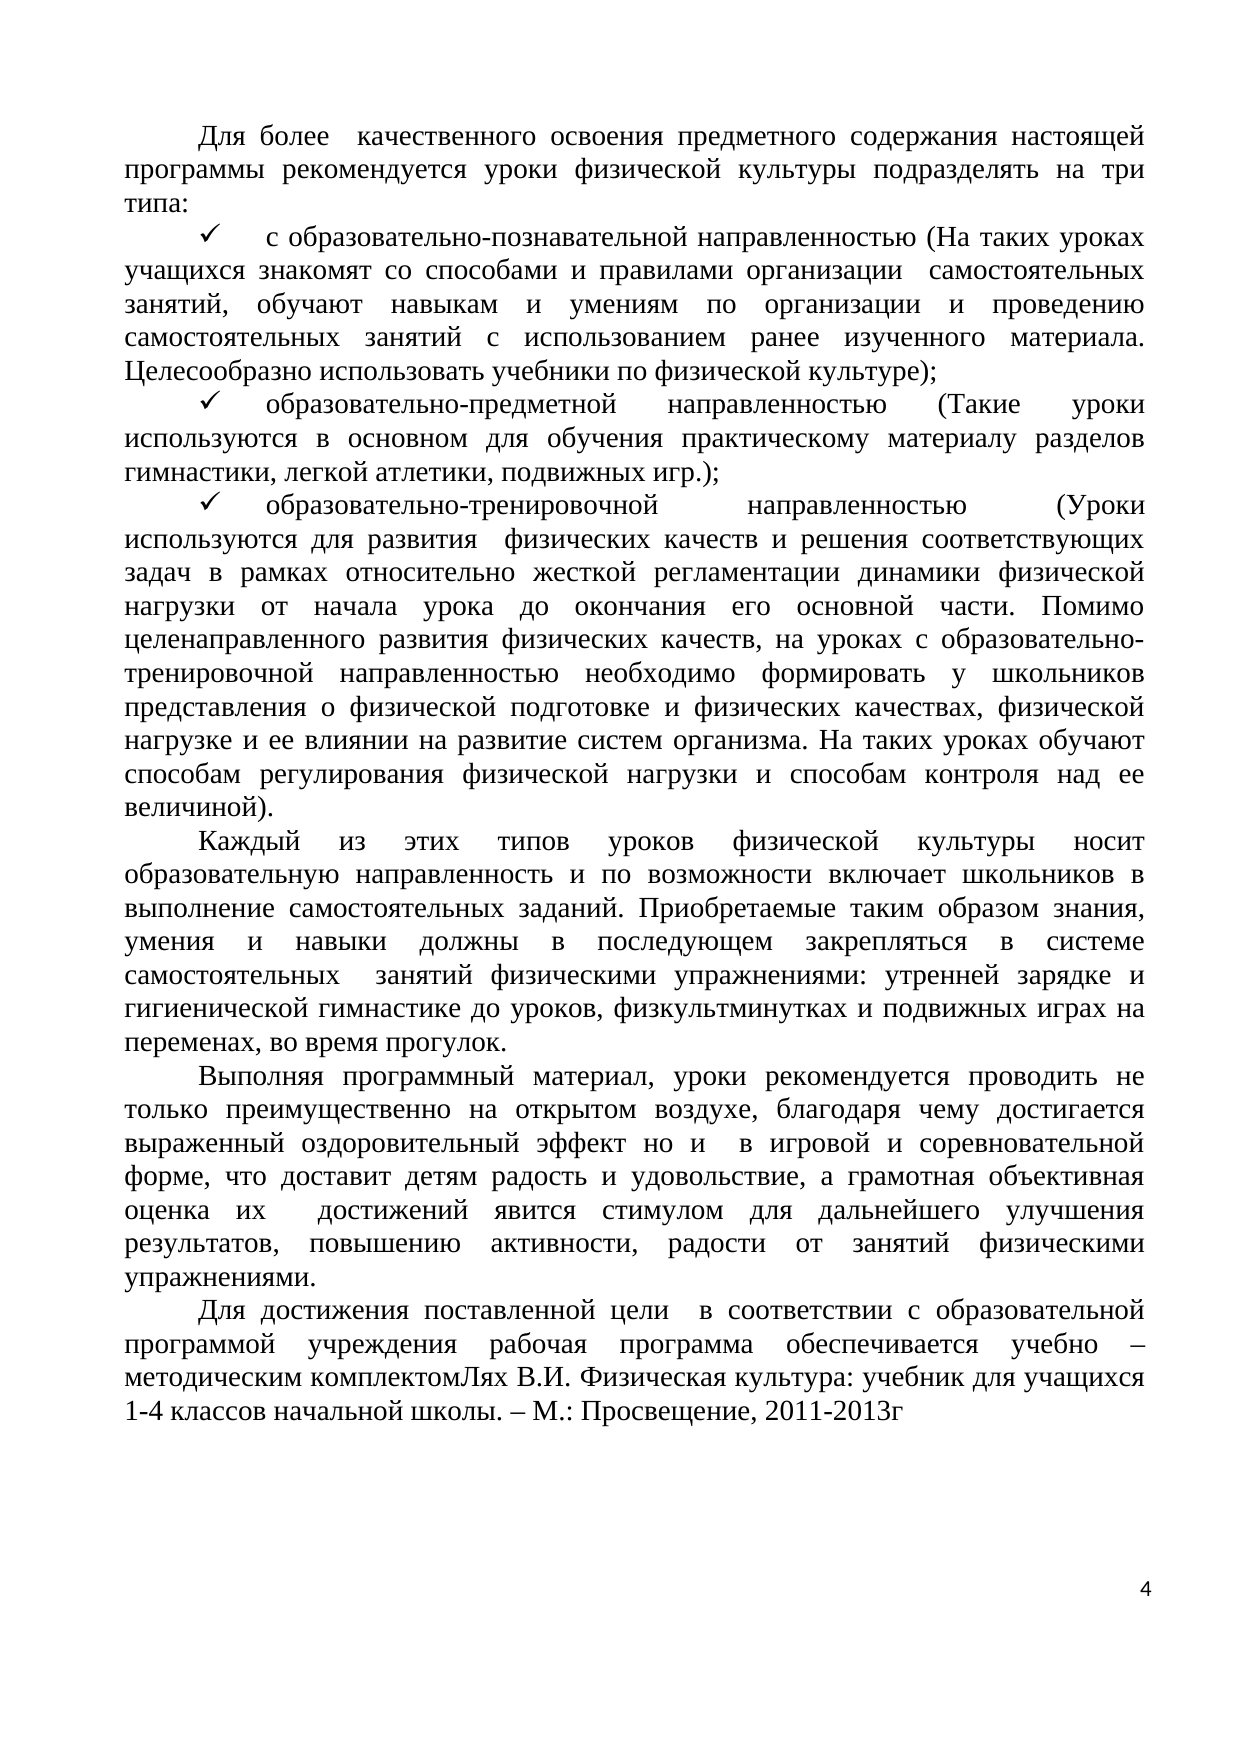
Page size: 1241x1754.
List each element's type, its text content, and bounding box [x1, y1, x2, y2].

text Для достижения поставленной цели в соответствии с образовательной программой учреждения рабочая программа обеспечивается учебно – методическим комплектомЛях В.И. Физическая культура: учебник для учащихся 1-4 классов начальной школы. – М.: Просвещение, 2011-2013г [124, 1292, 1146, 1427]
list образовательно-предметной направленностью (Такие уроки используются в основном для обучения практическому материалу разделов гимнастики, легкой атлетики, подвижных игр.); [124, 387, 1146, 487]
list образовательно-тренировочной направленностью (Уроки используются для развития физических качеств и решения соответствующих задач в рамках относительно жесткой регламентации динамики физической нагрузки от начала урока до окончания его основной части. Помимо целенаправленного развития физических качеств, на уроках с образовательно-тренировочной направленностью необходимо формировать у школьников представления о физической подготовке и физических качествах, физической нагрузке и ее влиянии на развитие систем организма. На таких уроках обучают способам регулирования физической нагрузки и способам контроля над ее величиной). [124, 487, 1146, 823]
text Выполняя программный материал, уроки рекомендуется проводить не только преимущественно на открытом воздухе, благодаря чему достигается выраженный оздоровительный эффект но и в игровой и соревновательной форме, что доставит детям радость и удовольствие, а грамотная объективная оценка их достижений явится стимулом для дальнейшего улучшения результатов, повышению активности, радости от занятий физическими упражнениями. [124, 1058, 1146, 1292]
text Для более качественного освоения предметного содержания настоящей программы рекомендуется уроки физической культуры подразделять на три типа: [124, 118, 1146, 219]
text Каждый из этих типов уроков физической культуры носит образовательную направленность и по возможности включает школьников в выполнение самостоятельных заданий. Приобретаемые таким образом знания, умения и навыки должны в последующем закрепляться в системе самостоятельных занятий физическими упражнениями: утренней зарядке и гигиенической гимнастике до уроков, физкультминутках и подвижных играх на переменах, во время прогулок. [124, 823, 1146, 1058]
list с образовательно-познавательной направленностью (На таких уроках учащихся знакомят со способами и правилами организации самостоятельных занятий, обучают навыкам и умениям по организации и проведению самостоятельных занятий с использованием ранее изученного материала. Целесообразно использовать учебники по физической культуре); [124, 219, 1146, 387]
